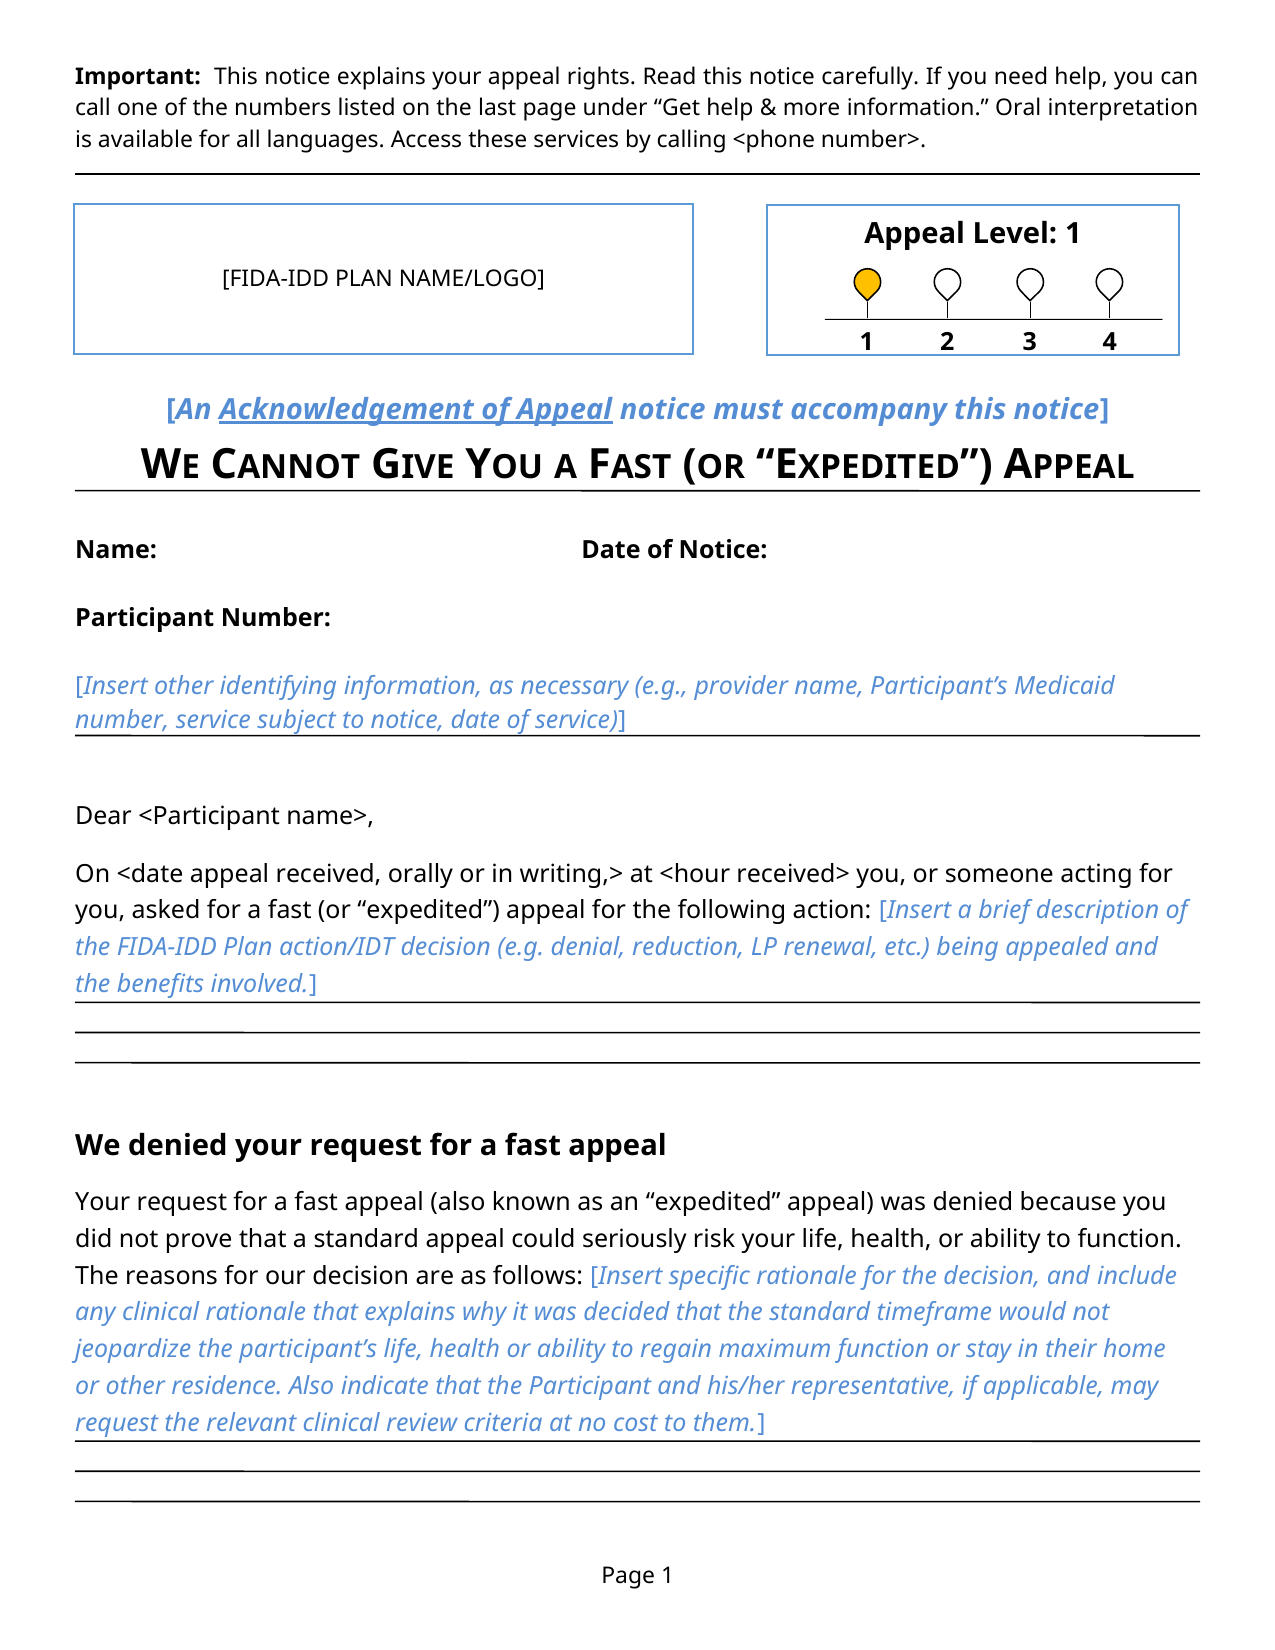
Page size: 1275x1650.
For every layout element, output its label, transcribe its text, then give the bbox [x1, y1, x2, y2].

text [An Acknowledgement of Appeal notice must accompany this notice] [75, 388, 1200, 428]
text Participant Number: [75, 599, 1200, 633]
text We denied your request for a fast appeal [75, 1124, 1200, 1164]
text We Cannot Give You a Fast (or “Expedited”) Appeal [75, 434, 1200, 490]
text Name: Date of Notice: [75, 531, 1200, 565]
text Dear <Participant name>, [75, 798, 1200, 832]
text [Insert other identifying information, as necessary (e.g., provider name, Participant’s Medicaid number, service subject to notice, date of service)] [75, 667, 1200, 734]
text Your request for a fast appeal (also known as an “expedited” appeal) was denied because you did not prove that a standard appeal could seriously risk your life, health, or ability to function. The reasons for our decision are as follows: [Insert specific rationale for the decision, and include any clinical rationale that explains why it was decided that the standard timeframe would not jeopardize the participant’s life, health or ability to regain maximum function or stay in their home or other residence. Also indicate that the Participant and his/her representative, if applicable, may request the relevant clinical review criteria at no cost to them.] [75, 1184, 1200, 1438]
text On <date appeal received, orally or in writing,> at <hour received> you, or someone acting for you, asked for a fast (or “expedited”) appeal for the following action: [Insert a brief description of the FIDA-IDD Plan action/IDT decision (e.g. denial, reduction, LP renewal, etc.) being appealed and the benefits involved.] [75, 855, 1200, 1000]
